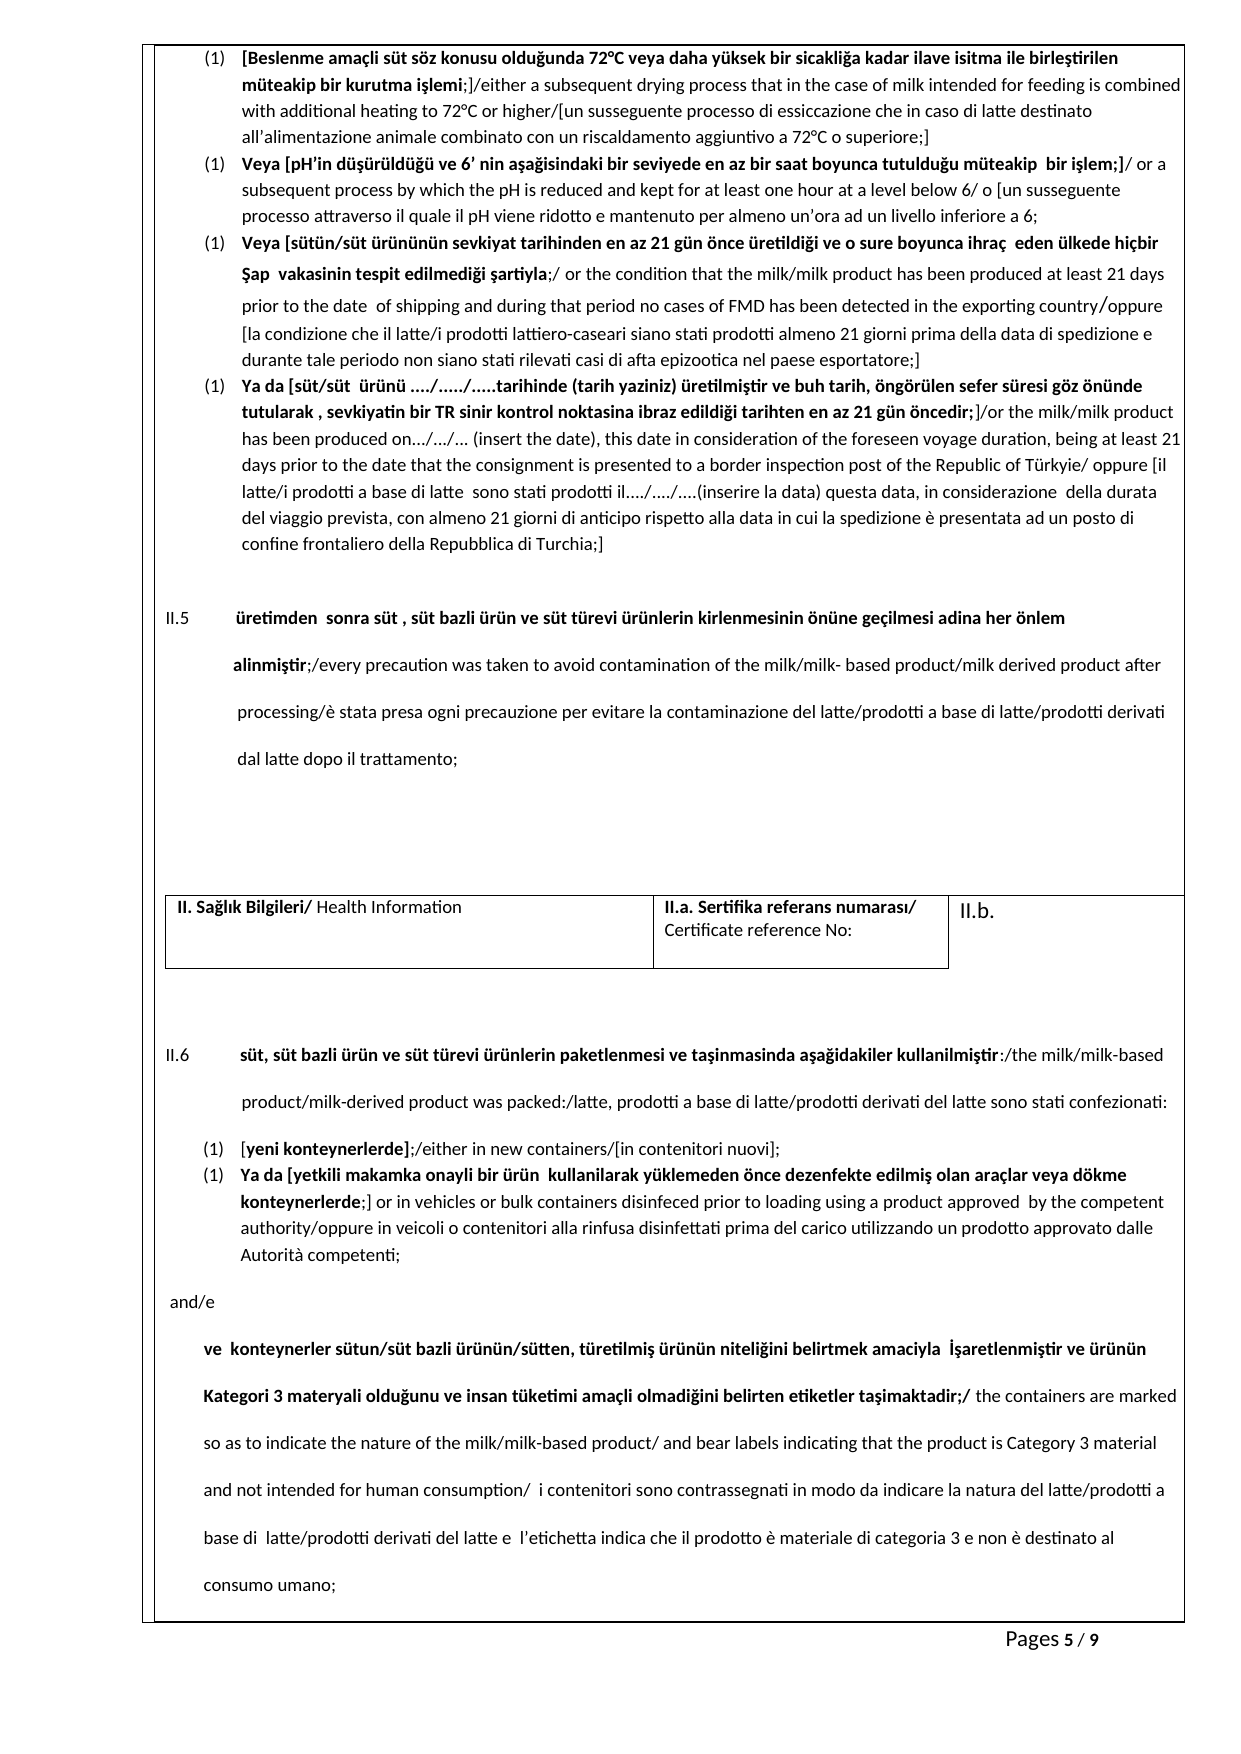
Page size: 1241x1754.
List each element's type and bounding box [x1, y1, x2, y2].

table_header [155, 46, 1184, 1621]
table_header [143, 45, 154, 1622]
